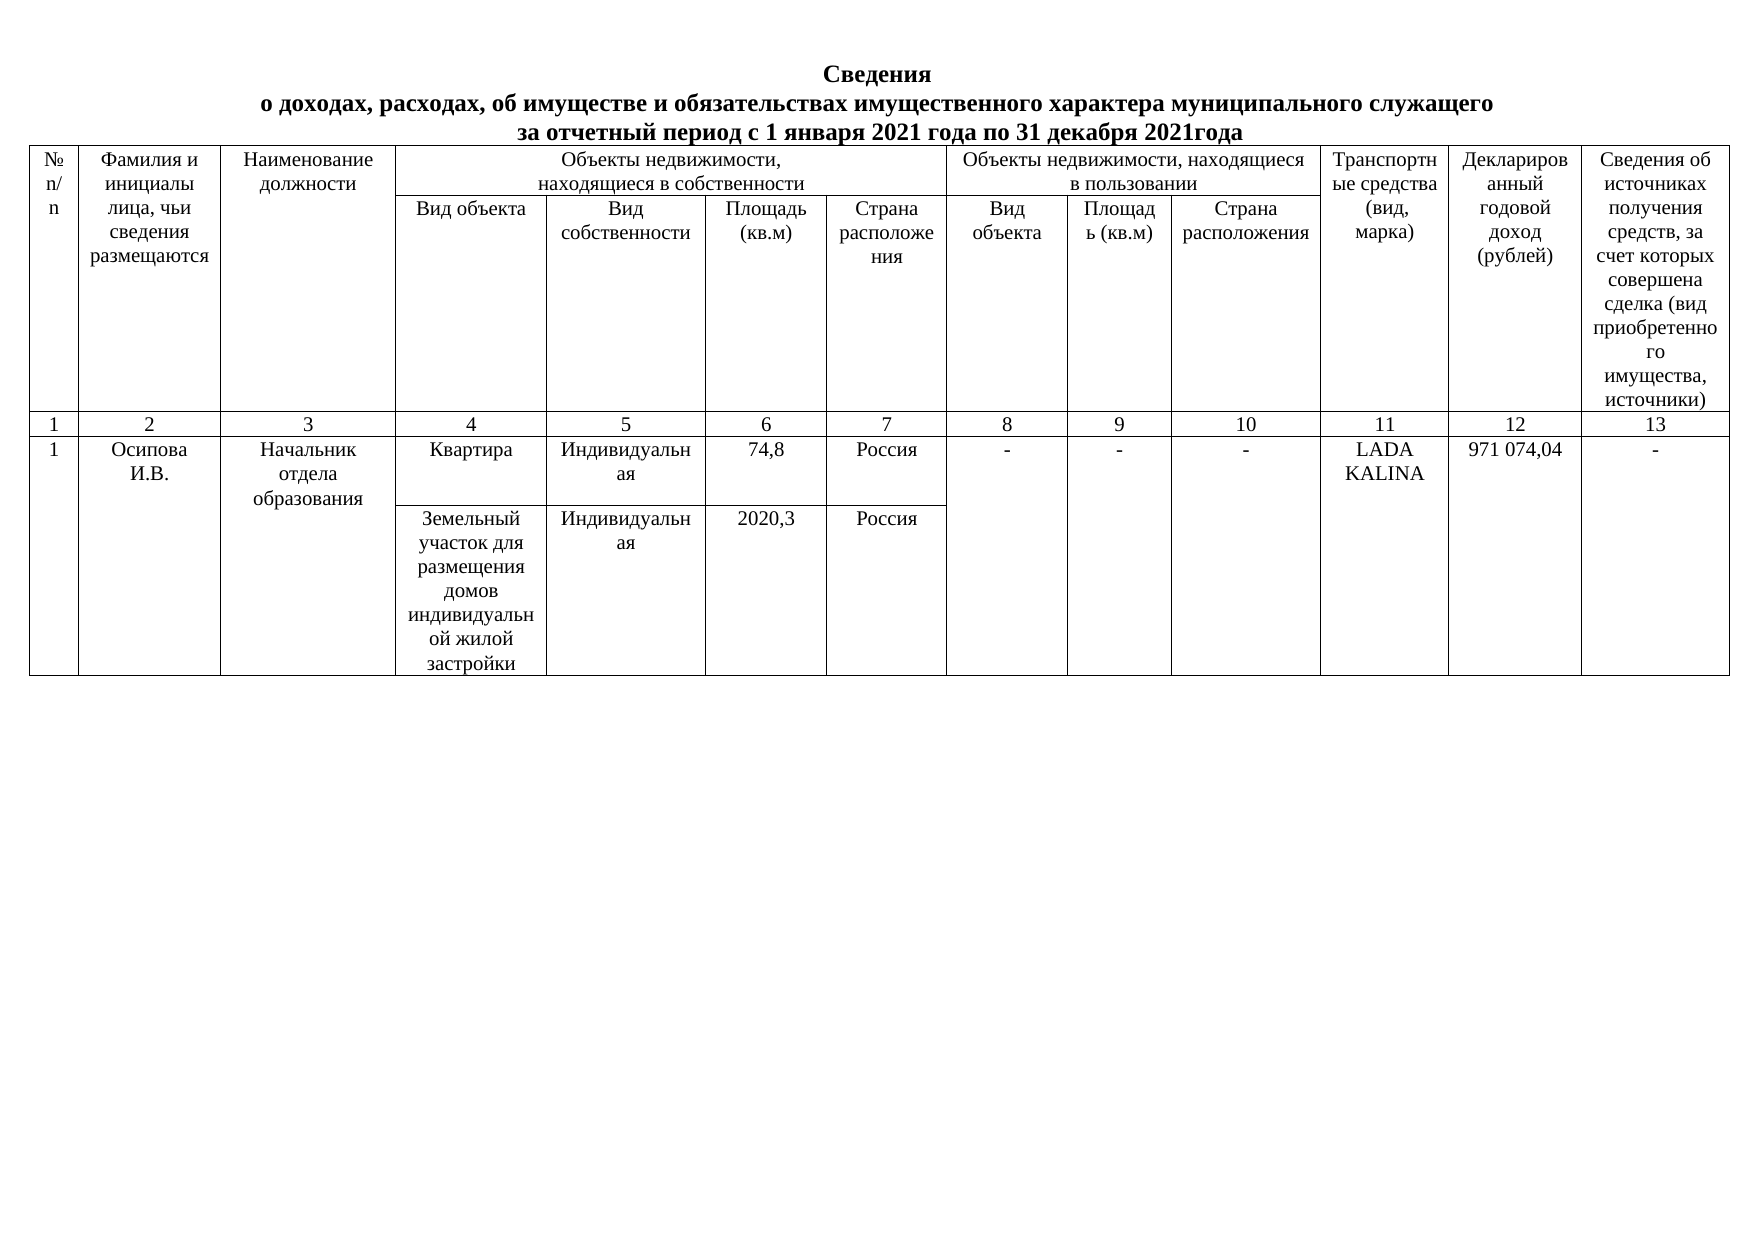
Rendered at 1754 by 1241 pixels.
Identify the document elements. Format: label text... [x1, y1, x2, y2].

table_header № n/n [30, 146, 78, 411]
table_cell 1 [30, 412, 78, 436]
table_cell Квартира [396, 437, 546, 505]
table_cell 8 [947, 412, 1067, 436]
table_cell 13 [1582, 412, 1729, 436]
table_cell 11 [1321, 412, 1448, 436]
table_cell Индивидуальная [547, 437, 705, 505]
table_cell Страна расположения [827, 196, 946, 411]
table_cell Площадь (кв.м) [706, 196, 826, 411]
table_header Транспортные средства (вид, марка) [1321, 146, 1448, 411]
table_cell 5 [547, 412, 705, 436]
table_cell 7 [827, 412, 946, 436]
table_cell 3 [221, 412, 395, 436]
table_cell LADA KALINA [1321, 437, 1448, 674]
table_header Сведения об источниках получения средств, за счет которых совершена сделка (вид приобретенного имущества, источники) [1582, 146, 1729, 411]
table_header Фамилия и инициалы лица, чьи сведения размещаются [79, 146, 220, 411]
table_header Объекты недвижимости, находящиеся в собственности [396, 146, 946, 194]
table_header Декларированный годовой доход (рублей) [1449, 146, 1581, 411]
table_cell 2 [79, 412, 220, 436]
text Сведения [118, 59, 1636, 88]
table_cell 6 [706, 412, 826, 436]
table_cell Площадь (кв.м) [1068, 196, 1171, 411]
table_cell Земельный участок для размещения домов индивидуальной жилой застройки [396, 506, 546, 674]
table_cell 2020,3 [706, 506, 826, 674]
table_cell - [1172, 437, 1320, 674]
table_cell 10 [1172, 412, 1320, 436]
table_cell Россия [827, 506, 946, 674]
table_cell - [1582, 437, 1729, 674]
table_cell 9 [1068, 412, 1171, 436]
text за отчетный период с 1 января 2021 года по 31 декабря 2021года [118, 117, 1636, 145]
table_header Объекты недвижимости, находящиеся в пользовании [947, 146, 1320, 194]
table_cell 971 074,04 [1449, 437, 1581, 674]
table_header Наименование должности [221, 146, 395, 411]
table_cell Вид собственности [547, 196, 705, 411]
text о доходах, расходах, об имуществе и обязательствах имущественного характера муниципального служащего [118, 88, 1636, 117]
table_cell Вид объекта [947, 196, 1067, 411]
table_cell Россия [827, 437, 946, 505]
table_cell 12 [1449, 412, 1581, 436]
table_cell Начальник отдела образования [221, 437, 395, 674]
table_cell Индивидуальная [547, 506, 705, 674]
table_cell Вид объекта [396, 196, 546, 411]
table_cell 1 [30, 437, 78, 674]
table_cell - [947, 437, 1067, 674]
table_cell 74,8 [706, 437, 826, 505]
table_cell 4 [396, 412, 546, 436]
table_cell - [1068, 437, 1171, 674]
table_cell Осипова И.В. [79, 437, 220, 674]
table_cell Страна расположения [1172, 196, 1320, 411]
